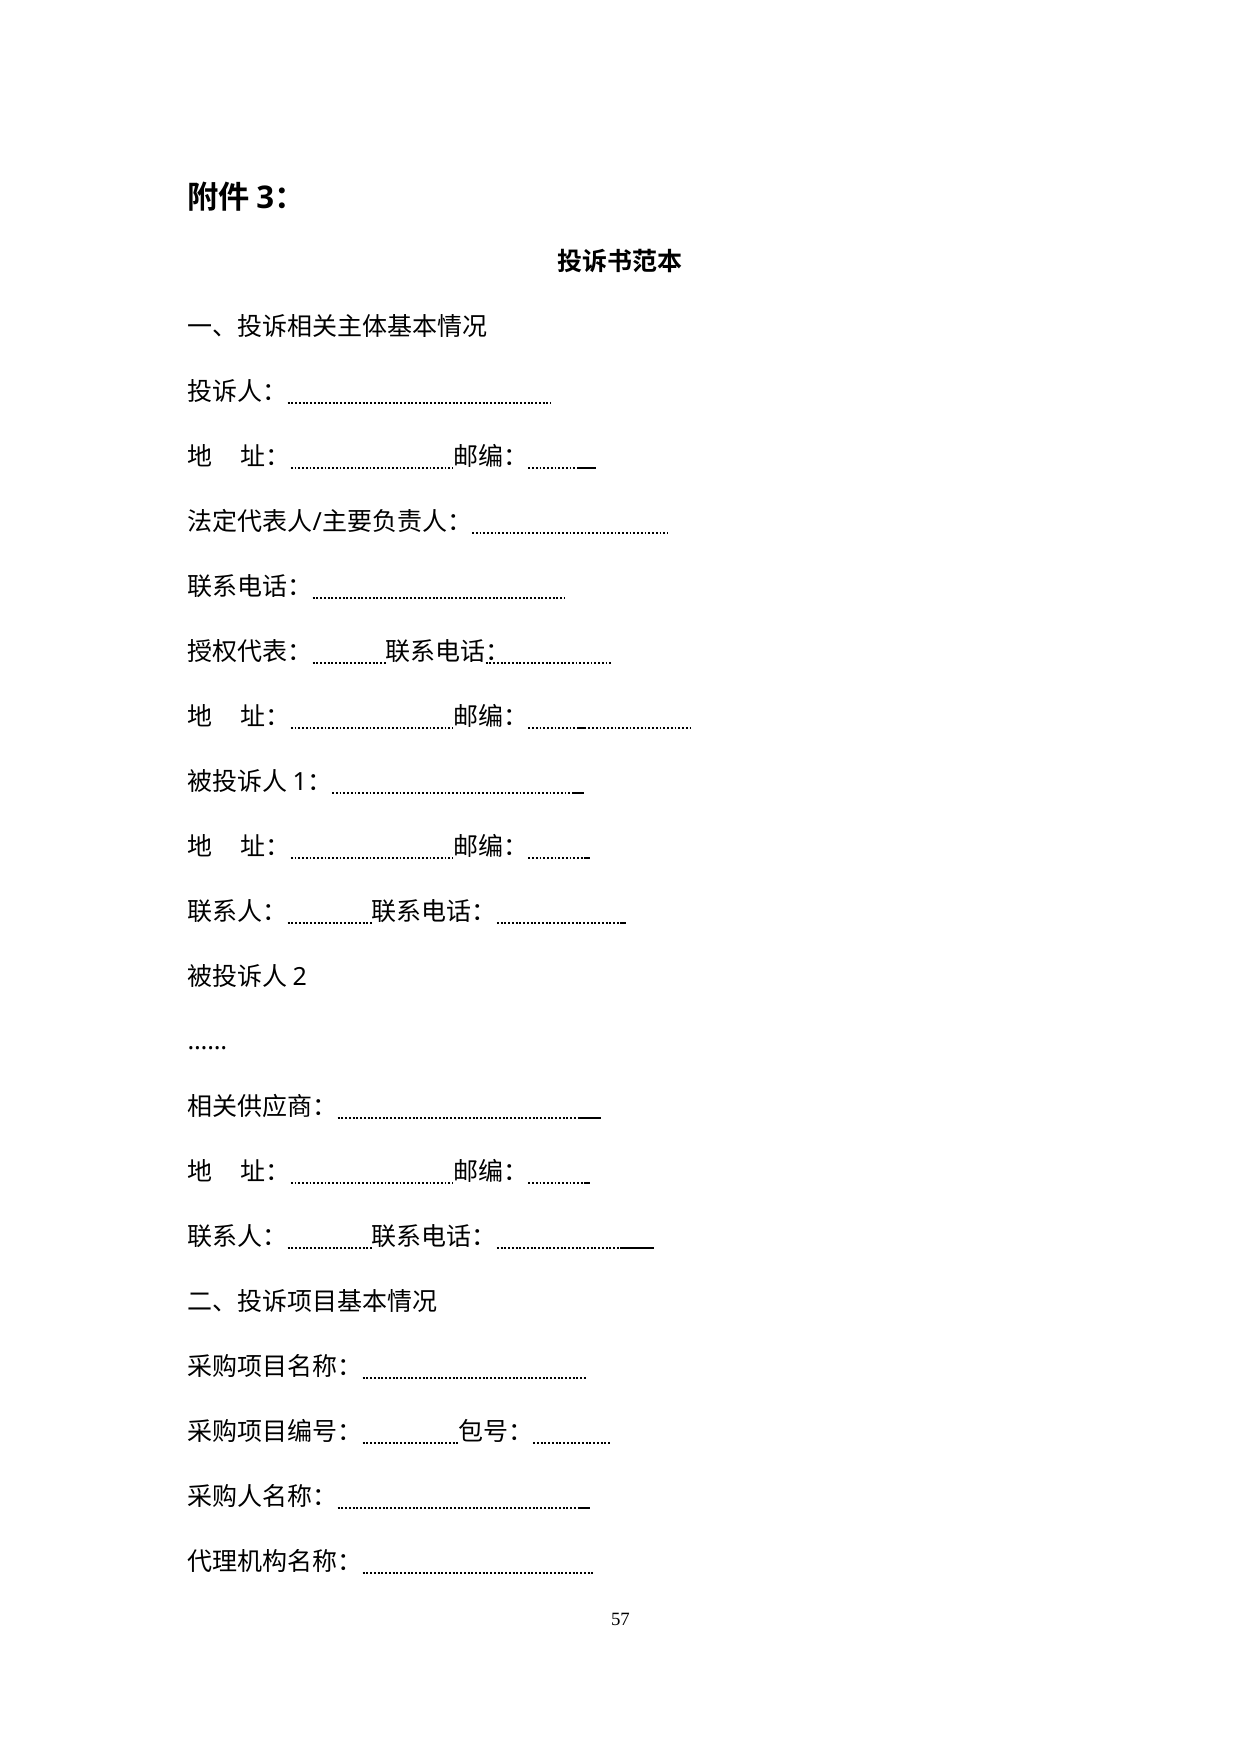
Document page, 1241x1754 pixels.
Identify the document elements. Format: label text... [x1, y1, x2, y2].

text 联系人： 联系电话： [187, 877, 1053, 942]
text …… [187, 1007, 1053, 1072]
text 附件3： [187, 162, 1053, 227]
text 采购人名称： [187, 1462, 1053, 1527]
text 相关供应商： [187, 1072, 1053, 1137]
text 授权代表： 联系电话： [187, 617, 1053, 682]
text 采购项目名称： [187, 1332, 1053, 1397]
text 投诉书范本 [187, 227, 1053, 292]
text 投诉人： [187, 357, 1053, 422]
text 采购项目编号： 包号： [187, 1397, 1053, 1462]
text 联系电话： [187, 552, 1053, 617]
text 二、投诉项目基本情况 [187, 1267, 1053, 1332]
text 地 址： 邮编： [187, 1137, 1053, 1202]
text 被投诉人2 [187, 942, 1053, 1007]
text 地 址： 邮编： [187, 422, 1053, 487]
text 法定代表人/主要负责人： [187, 487, 1053, 552]
text 被投诉人1： [187, 747, 1053, 812]
text 地 址： 邮编： [187, 682, 1053, 747]
text 代理机构名称： [187, 1527, 1053, 1592]
text 联系人： 联系电话： [187, 1202, 1053, 1267]
text 一、投诉相关主体基本情况 [187, 292, 1053, 357]
text 地 址： 邮编： [187, 812, 1053, 877]
